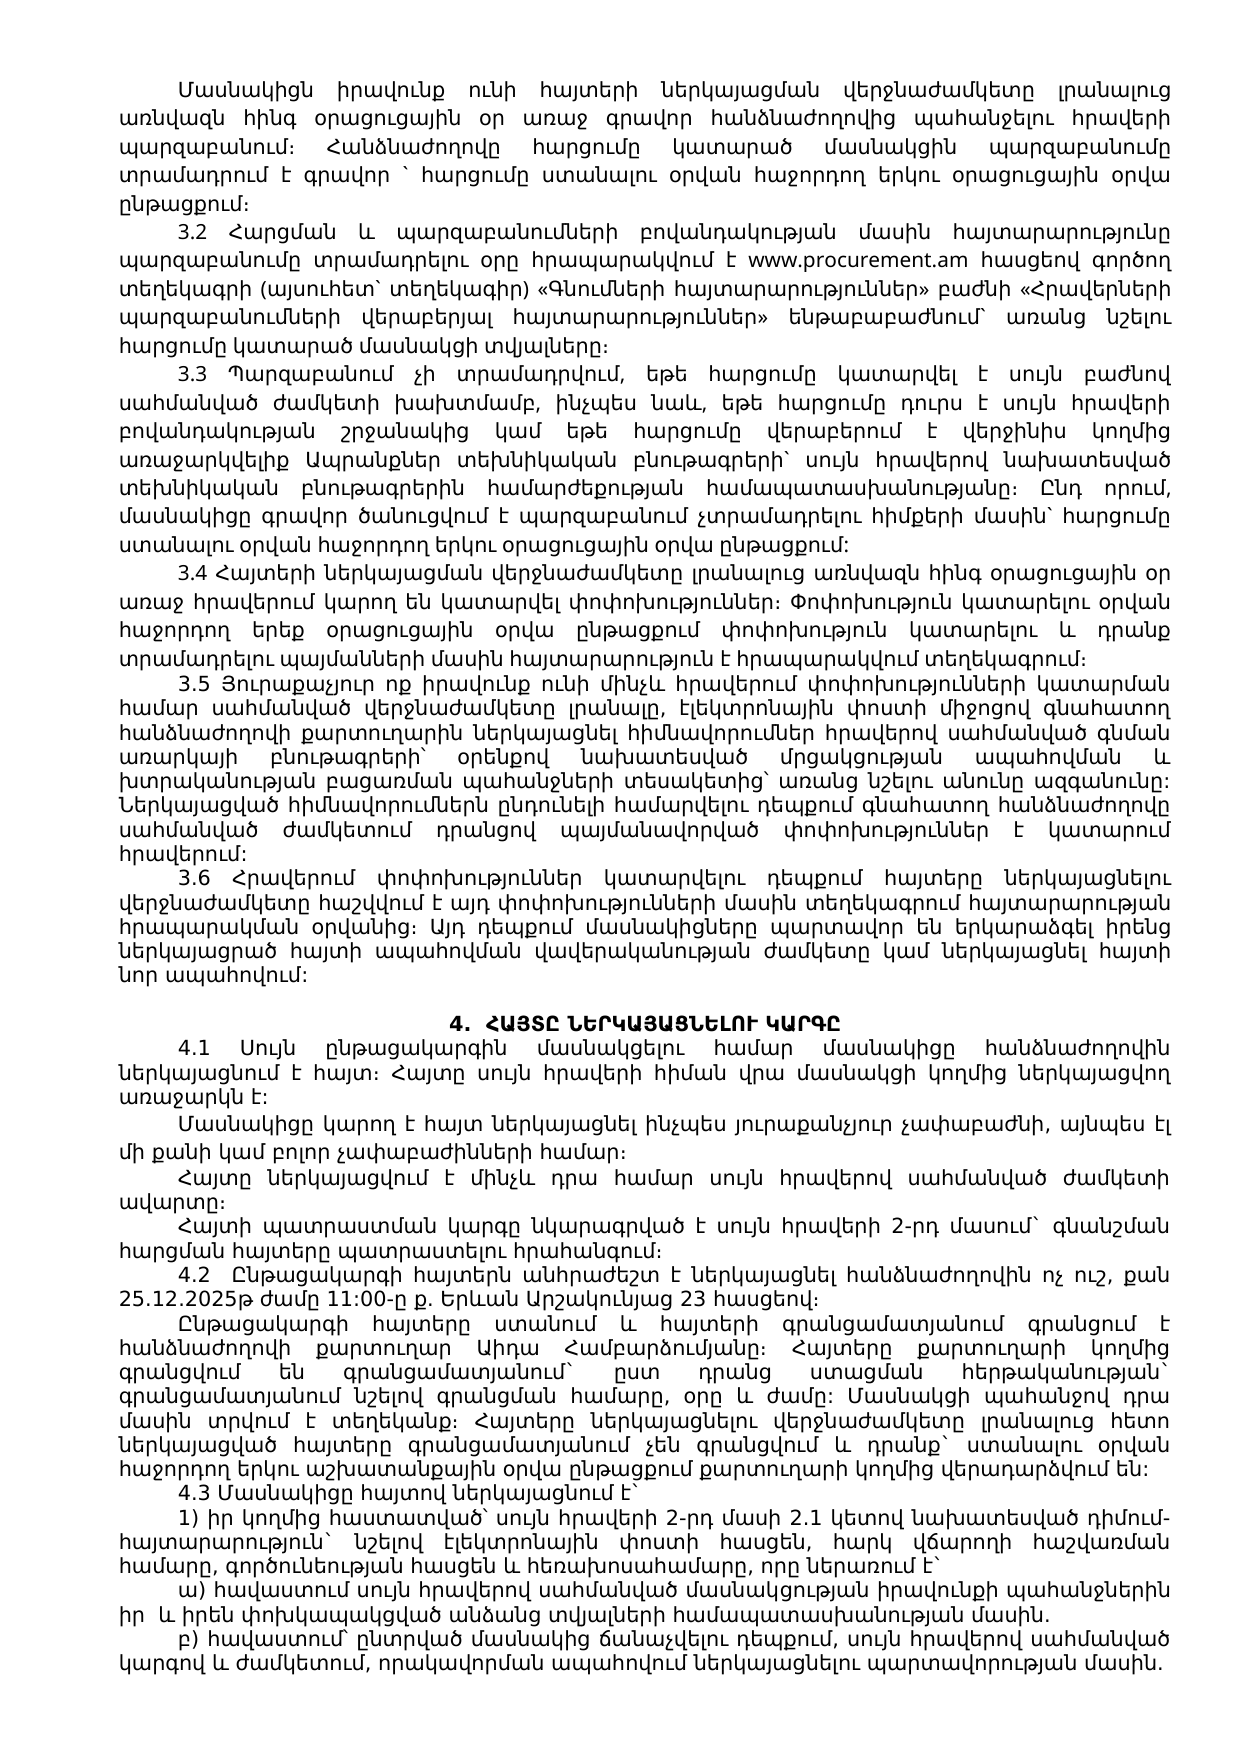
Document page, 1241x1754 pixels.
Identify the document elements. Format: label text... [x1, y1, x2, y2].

text 3.4 Հայտերի ներկայացման վերջնաժամկետը լրանալուց առնվազն հինգ օրացուցային օր առաջ հրավերում կարող են կատարվել փոփոխություններ։ Փոփոխություն կատարելու օրվան հաջորդող երեք օրացուցային օրվա ընթացքում փոփոխություն կատարելու և դրանք տրամադրելու պայմանների մասին հայտարարություն է հրապարակվում տեղեկագրում։ [118, 558, 1171, 672]
text 1) իր կողմից հաստատված՝ սույն հրավերի 2-րդ մասի 2.1 կետով նախատեսված դիմում-հայտարարություն` նշելով էլեկտրոնային փոստի հասցեն, հարկ վճարողի հաշվառման համարը, գործունեության հասցեն և հեռախոսահամարը, որը ներառում է` [118, 1506, 1171, 1578]
text Մասնակիցն իրավունք ունի հայտերի ներկայացման վերջնաժամկետը լրանալուց առնվազն հինգ օրացուցային օր առաջ գրավոր հանձնաժողովից պահանջելու հրավերի պարզաբանում։ Հանձնաժողովը հարցումը կատարած մասնակցին պարզաբանումը տրամադրում է գրավոր ` հարցումը ստանալու օրվան հաջորդող երկու օրացուցային օրվա ընթացքում։ [118, 75, 1171, 217]
text 3.6 Հրավերում փոփոխություններ կատարվելու դեպքում հայտերը ներկայացնելու վերջնաժամկետը հաշվվում է այդ փոփոխությունների մասին տեղեկագրում հայտարարության հրապարակման օրվանից։ Այդ դեպքում մասնակիցները պարտավոր են երկարաձգել իրենց ներկայացրած հայտի ապահովման վավերականության ժամկետը կամ ներկայացնել հայտի նոր ապահովում: [118, 866, 1171, 988]
text Հայտի պատրաստման կարգը նկարագրված է սույն հրավերի 2-րդ մասում` գնանշման հարցման հայտերը պատրաստելու հրահանգում։ [118, 1214, 1171, 1263]
text 4. ՀԱՅՏԸ ՆԵՐԿԱՅԱՑՆԵԼՈՒ ԿԱՐԳԸ [118, 1012, 1171, 1036]
text Հայտը ներկայացվում է մինչև դրա համար սույն հրավերով սահմանված ժամկետի ավարտը։ [118, 1166, 1171, 1214]
text 3.3 Պարզաբանում չի տրամադրվում, եթե հարցումը կատարվել է սույն բաժնով սահմանված ժամկետի խախտմամբ, ինչպես նաև, եթե հարցումը դուրս է սույն հրավերի բովանդակության շրջանակից կամ եթե հարցումը վերաբերում է վերջինիս կողմից առաջարկվելիք Ապրանքներ տեխնիկական բնութագրերի` սույն հրավերով նախատեսված տեխնիկական բնութագրերին համարժեքության համապատասխանությանը։ Ընդ որում, մասնակիցը գրավոր ծանուցվում է պարզաբանում չտրամադրելու հիմքերի մասին` հարցումը ստանալու օրվան հաջորդող երկու օրացուցային օրվա ընթացքում: [118, 359, 1171, 558]
text 3.2 Հարցման և պարզաբանումների բովանդակության մասին հայտարարությունը պարզաբանումը տրամադրելու օրը հրապարակվում է www.procurement.am հասցեով գործող տեղեկագրի (այսուհետ` տեղեկագիր) «Գնումների հայտարարություններ» բաժնի «Հրավերների պարզաբանումների վերաբերյալ հայտարարություններ» ենթաբաբաժնում` առանց նշելու հարցումը կատարած մասնակցի տվյալները։ [118, 217, 1171, 359]
text 4.2 Ընթացակարգի հայտերն անհրաժեշտ է ներկայացնել հանձնաժողովին ոչ ուշ, քան 25.12.2025թ ժամը 11:00-ը ք. Երևան Արշակունյաց 23 հասցեով։ [118, 1263, 1171, 1312]
text բ) հավաստում՝ ընտրված մասնակից ճանաչվելու դեպքում, սույն հրավերով սահմանված կարգով և ժամկետում, որակավորման ապահովում ներկայացնելու պարտավորության մասին. [118, 1627, 1171, 1676]
text Մասնակիցը կարող է հայտ ներկայացնել ինչպես յուրաքանչյուր չափաբաժնի, այնպես էլ մի քանի կամ բոլոր չափաբաժինների համար։ [118, 1109, 1171, 1166]
text 3.5 Յուրաքաչյուր ոք իրավունք ունի մինչև հրավերում փոփոխությունների կատարման համար սահմանված վերջնաժամկետը լրանալը, էլեկտրոնային փոստի միջոցով գնահատող հանձնաժողովի քարտուղարին ներկայացնել հիմնավորումներ հրավերով սահմանված գնման առարկայի բնութագրերի՝ օրենքով նախատեսված մրցակցության ապահովման և խտրականության բացառման պահանջների տեսակետից՝ առանց նշելու անունը ազգանունը: Ներկայացված հիմնավորումներն ընդունելի համարվելու դեպքում գնահատող հանձնաժողովը սահմանված ժամկետում դրանցով պայմանավորված փոփոխություններ է կատարում հրավերում: [118, 672, 1171, 866]
text ա) հավաստում սույն հրավերով սահմանված մասնակցության իրավունքի պահանջներին իր և իրեն փոխկապակցված անձանց տվյալների համապատասխանության մասին. [118, 1578, 1171, 1627]
text 4.3 Մասնակիցը հայտով ներկայացնում է` [118, 1481, 1171, 1506]
text 4.1 Սույն ընթացակարգին մասնակցելու համար մասնակիցը հանձնաժողովին ներկայացնում է հայտ։ Հայտը սույն հրավերի հիման վրա մասնակցի կողմից ներկայացվող առաջարկն է: [118, 1036, 1171, 1109]
text Ընթացակարգի հայտերը ստանում և հայտերի գրանցամատյանում գրանցում է հանձնաժողովի քարտուղար Աիդա Համբարձումյանը։ Հայտերը քարտուղարի կողմից գրանցվում են գրանցամատյանում` ըստ դրանց ստացման հերթականության` գրանցամատյանում նշելով գրանցման համարը, օրը և ժամը: Մասնակցի պահանջով դրա մասին տրվում է տեղեկանք։ Հայտերը ներկայացնելու վերջնաժամկետը լրանալուց հետո ներկայացված հայտերը գրանցամատյանում չեն գրանցվում և դրանք` ստանալու օրվան հաջորդող երկու աշխատանքային օրվա ընթացքում քարտուղարի կողմից վերադարձվում են: [118, 1312, 1171, 1481]
